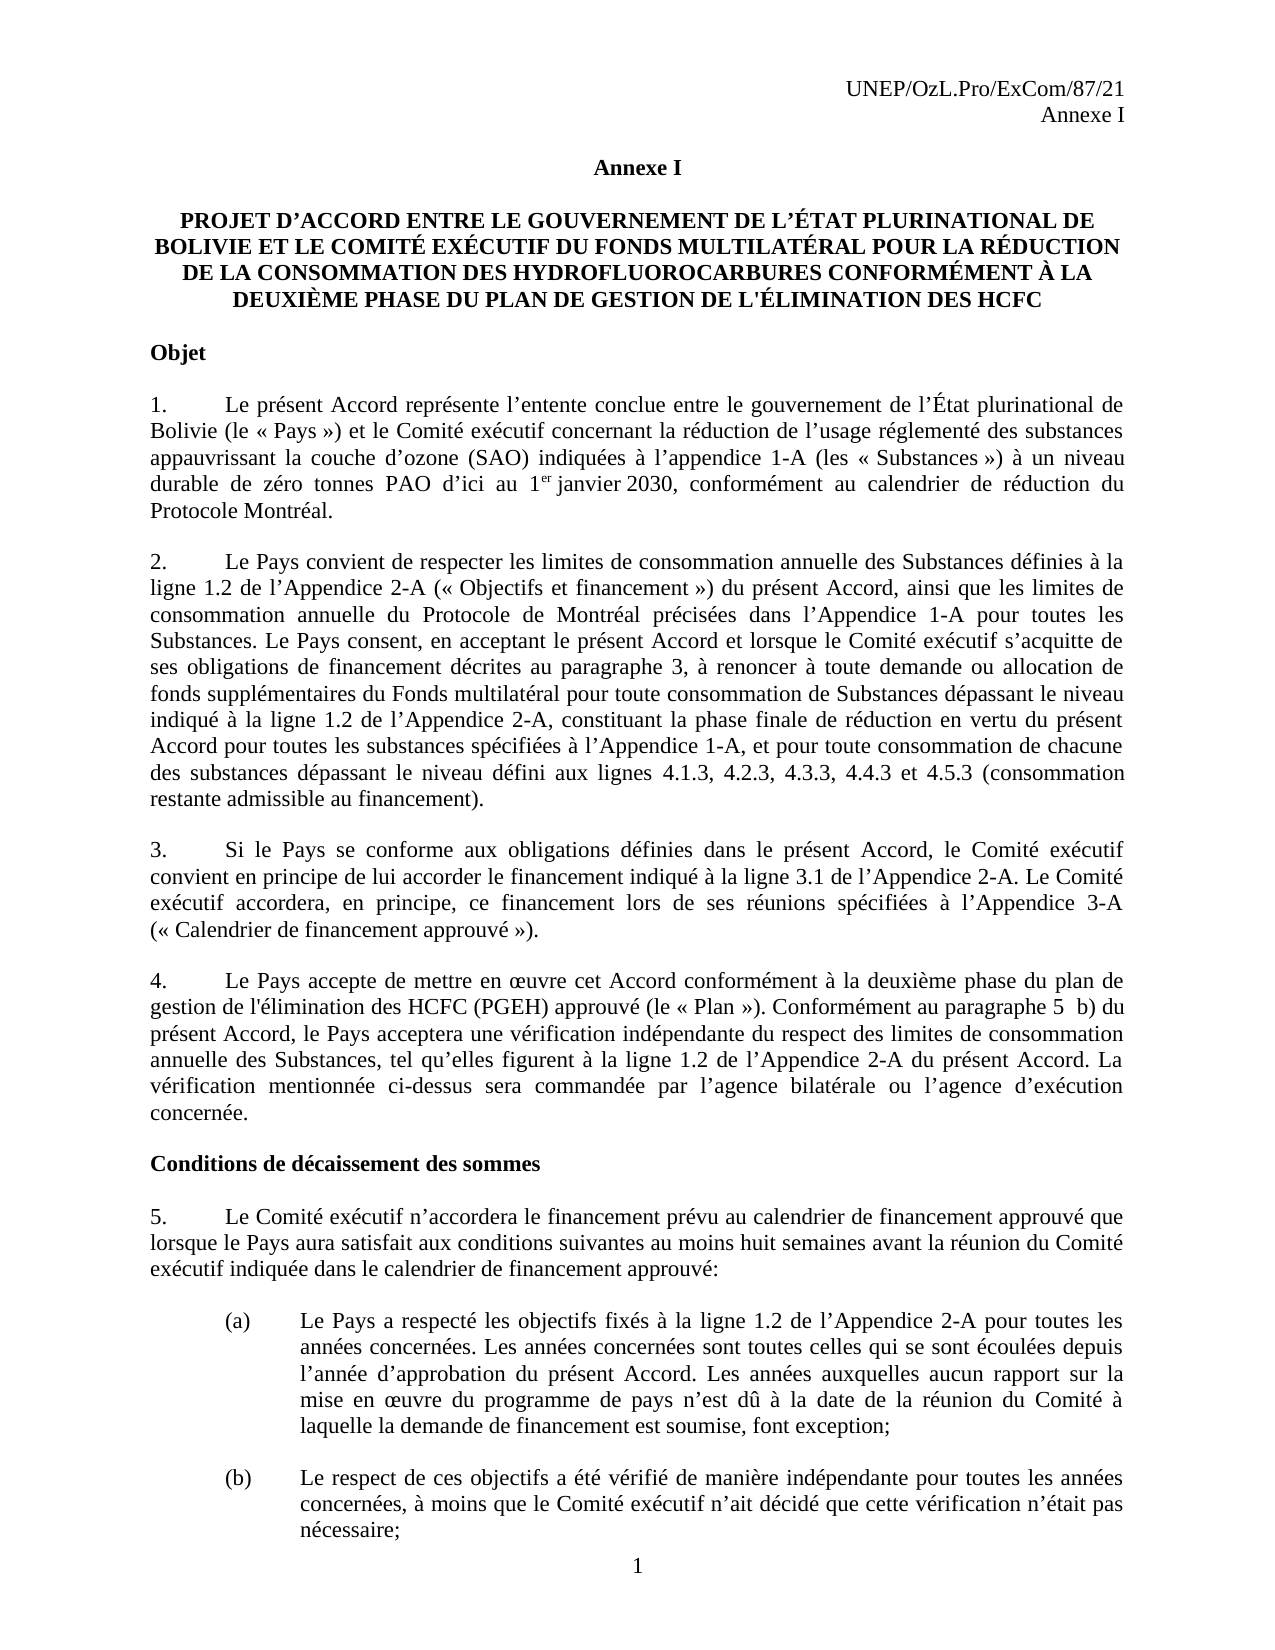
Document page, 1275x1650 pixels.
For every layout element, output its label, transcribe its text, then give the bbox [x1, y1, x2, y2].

text Conditions de décaissement des sommes [150, 1150, 1125, 1176]
subtitle Le présent Accord représente l’entente conclue entre le gouvernement de l’État plurinational de Bolivie (le « Pays ») et le Comité exécutif concernant la réduction de l’usage réglementé des substances appauvrissant la couche d’ozone (SAO) indiquées à l’appendice 1-A (les « Substances ») à un niveau durable de zéro tonnes PAO d’ici au 1er janvier 2030, conformément au calendrier de réduction du Protocole Montréal. [150, 391, 1125, 523]
subtitle Le Pays accepte de mettre en œuvre cet Accord conformément à la deuxième phase du plan de gestion de l'élimination des HCFC (PGEH) approuvé (le « Plan »). Conformément au paragraphe 5 b) du présent Accord, le Pays acceptera une vérification indépendante du respect des limites de consommation annuelle des Substances, tel qu’elles figurent à la ligne 1.2 de l’Appendice 2-A du présent Accord. La vérification mentionnée ci-dessus sera commandée par l’agence bilatérale ou l’agence d’exécution concernée. [150, 967, 1125, 1125]
subtitle Le Comité exécutif n’accordera le financement prévu au calendrier de financement approuvé que lorsque le Pays aura satisfait aux conditions suivantes au moins huit semaines avant la réunion du Comité exécutif indiquée dans le calendrier de financement approuvé: [150, 1203, 1125, 1282]
subtitle Le Pays convient de respecter les limites de consommation annuelle des Substances définies à la ligne 1.2 de l’Appendice 2-A (« Objectifs et financement ») du présent Accord, ainsi que les limites de consommation annuelle du Protocole de Montréal précisées dans l’Appendice 1-A pour toutes les Substances. Le Pays consent, en acceptant le présent Accord et lorsque le Comité exécutif s’acquitte de ses obligations de financement décrites au paragraphe 3, à renoncer à toute demande ou allocation de fonds supplémentaires du Fonds multilatéral pour toute consommation de Substances dépassant le niveau indiqué à la ligne 1.2 de l’Appendice 2-A, constituant la phase finale de réduction en vertu du présent Accord pour toutes les substances spécifiées à l’Appendice 1-A, et pour toute consommation de chacune des substances dépassant le niveau défini aux lignes 4.1.3, 4.2.3, 4.3.3, 4.4.3 et 4.5.3 (consommation restante admissible au financement). [150, 548, 1125, 812]
subtitle Si le Pays se conforme aux obligations définies dans le présent Accord, le Comité exécutif convient en principe de lui accorder le financement indiqué à la ligne 3.1 de l’Appendice 2-A. Le Comité exécutif accordera, en principe, ce financement lors de ses réunions spécifiées à l’Appendice 3-A (« Calendrier de financement approuvé »). [150, 837, 1125, 942]
subtitle Le respect de ces objectifs a été vérifié de manière indépendante pour toutes les années concernées, à moins que le Comité exécutif n’ait décidé que cette vérification n’était pas nécessaire; [225, 1464, 1125, 1543]
text Annexe I [150, 154, 1125, 180]
text PROJET D’ACCORD ENTRE LE GOUVERNEMENT DE L’ÉTAT PLURINATIONAL DE BOLIVIE ET LE COMITÉ EXÉCUTIF DU FONDS MULTILATÉRAL POUR LA RÉDUCTION DE LA CONSOMMATION DES HYDROFLUOROCARBURES CONFORMÉMENT À LA DEUXIÈME PHASE DU PLAN DE GESTION DE L'ÉLIMINATION DES HCFC [150, 207, 1125, 312]
text Objet [150, 338, 1125, 365]
subtitle Le Pays a respecté les objectifs fixés à la ligne 1.2 de l’Appendice 2-A pour toutes les années concernées. Les années concernées sont toutes celles qui se sont écoulées depuis l’année d’approbation du présent Accord. Les années auxquelles aucun rapport sur la mise en œuvre du programme de pays n’est dû à la date de la réunion du Comité à laquelle la demande de financement est soumise, font exception; [225, 1307, 1125, 1439]
